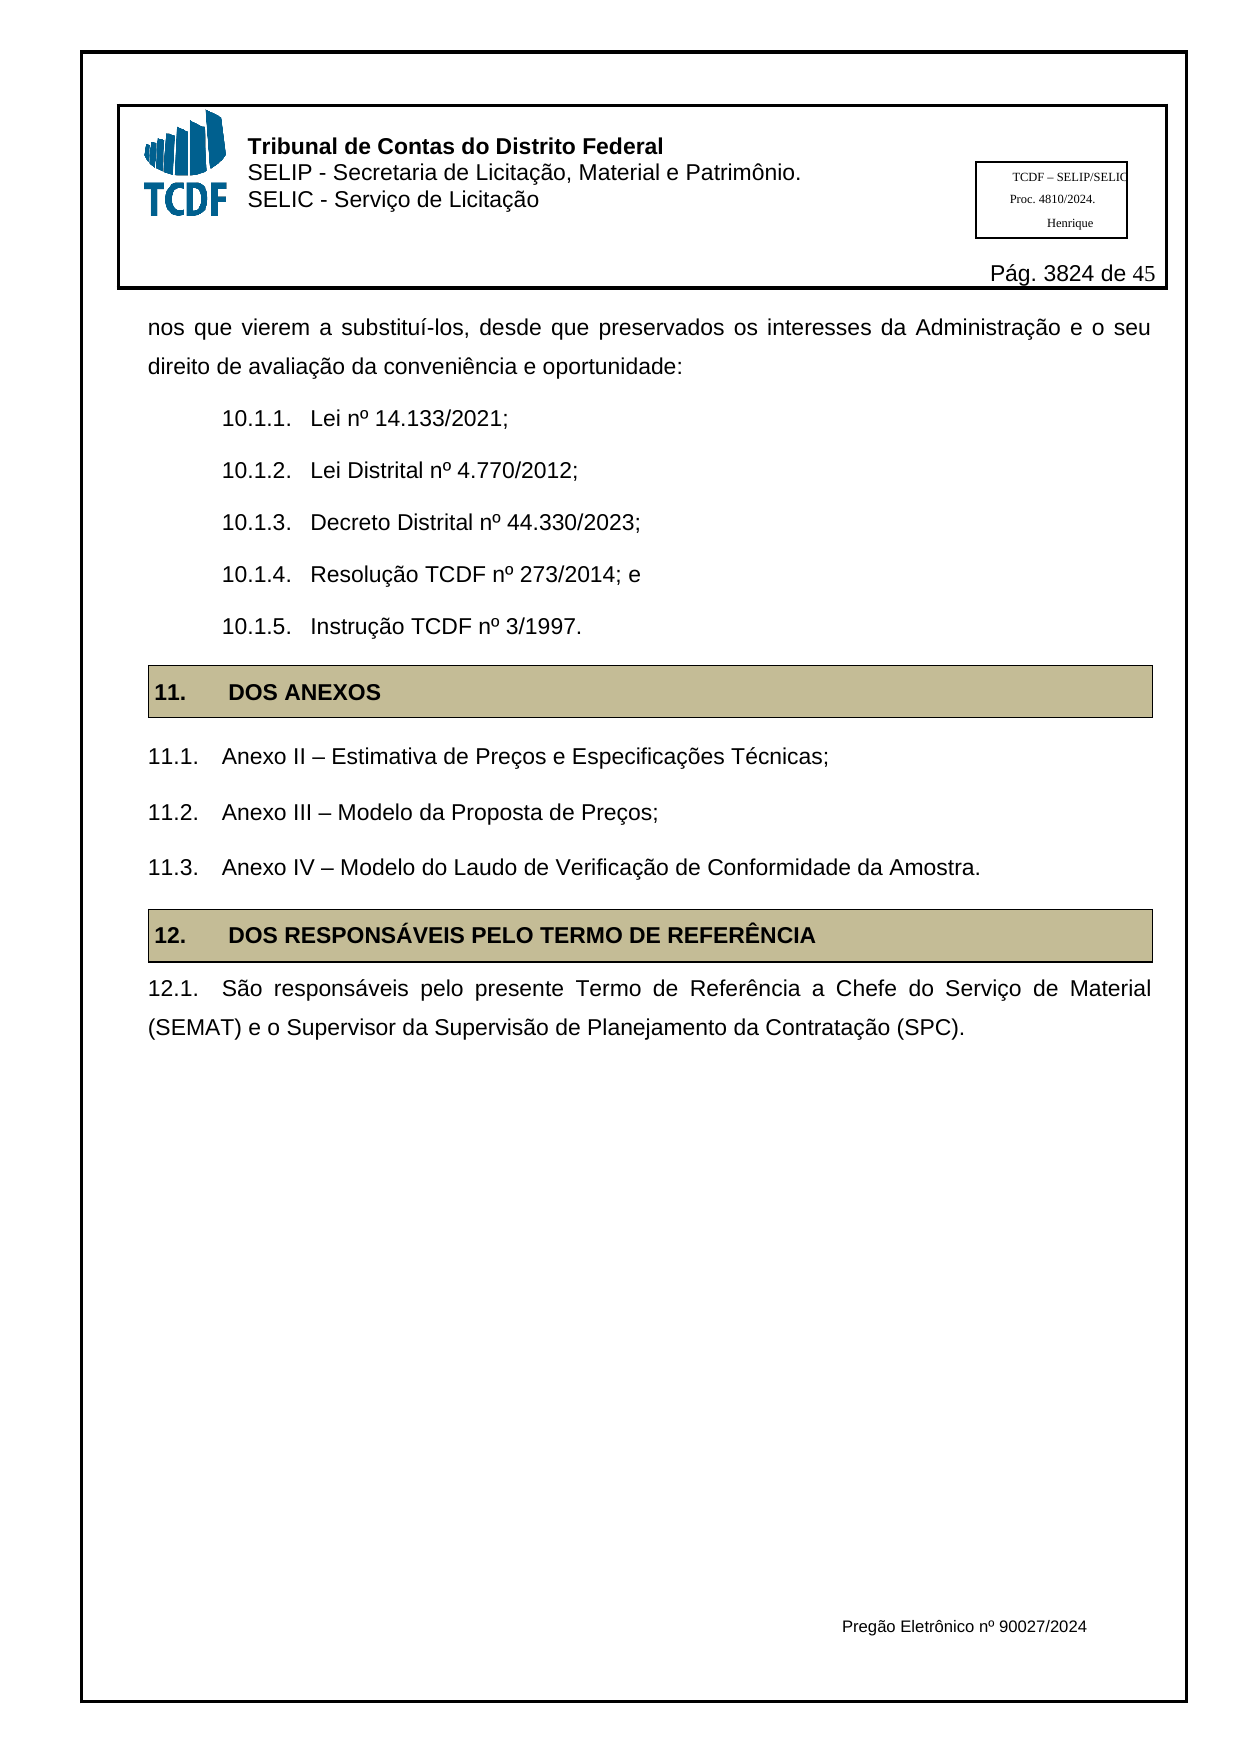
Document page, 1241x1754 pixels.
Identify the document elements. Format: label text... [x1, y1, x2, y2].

list Decreto Distrital nº 44.330/2023; [222, 509, 1152, 535]
list Lei nº 14.133/2021; [222, 405, 1152, 431]
picture [129, 107, 241, 218]
table_header DOS RESPONSÁVEIS PELO TERMO DE REFERÊNCIA [149, 910, 1152, 961]
table_header DOS ANEXOS [149, 666, 1152, 717]
list Anexo III – Modelo da Proposta de Preços; [148, 798, 1152, 825]
list Lei Distrital nº 4.770/2012; [222, 457, 1152, 483]
list Resolução TCDF nº 273/2014; e [222, 561, 1152, 587]
list Anexo IV – Modelo do Laudo de Verificação de Conformidade da Amostra. [148, 854, 1152, 880]
list Anexo II – Estimativa de Preços e Especificações Técnicas; [148, 743, 1152, 770]
list São responsáveis pelo presente Termo de Referência a Chefe do Serviço de Material (SEMAT) e o Supervisor da Supervisão de Planejamento da Contratação (SPC). [148, 975, 1152, 1041]
list Instrução TCDF nº 3/1997. [222, 613, 1152, 639]
